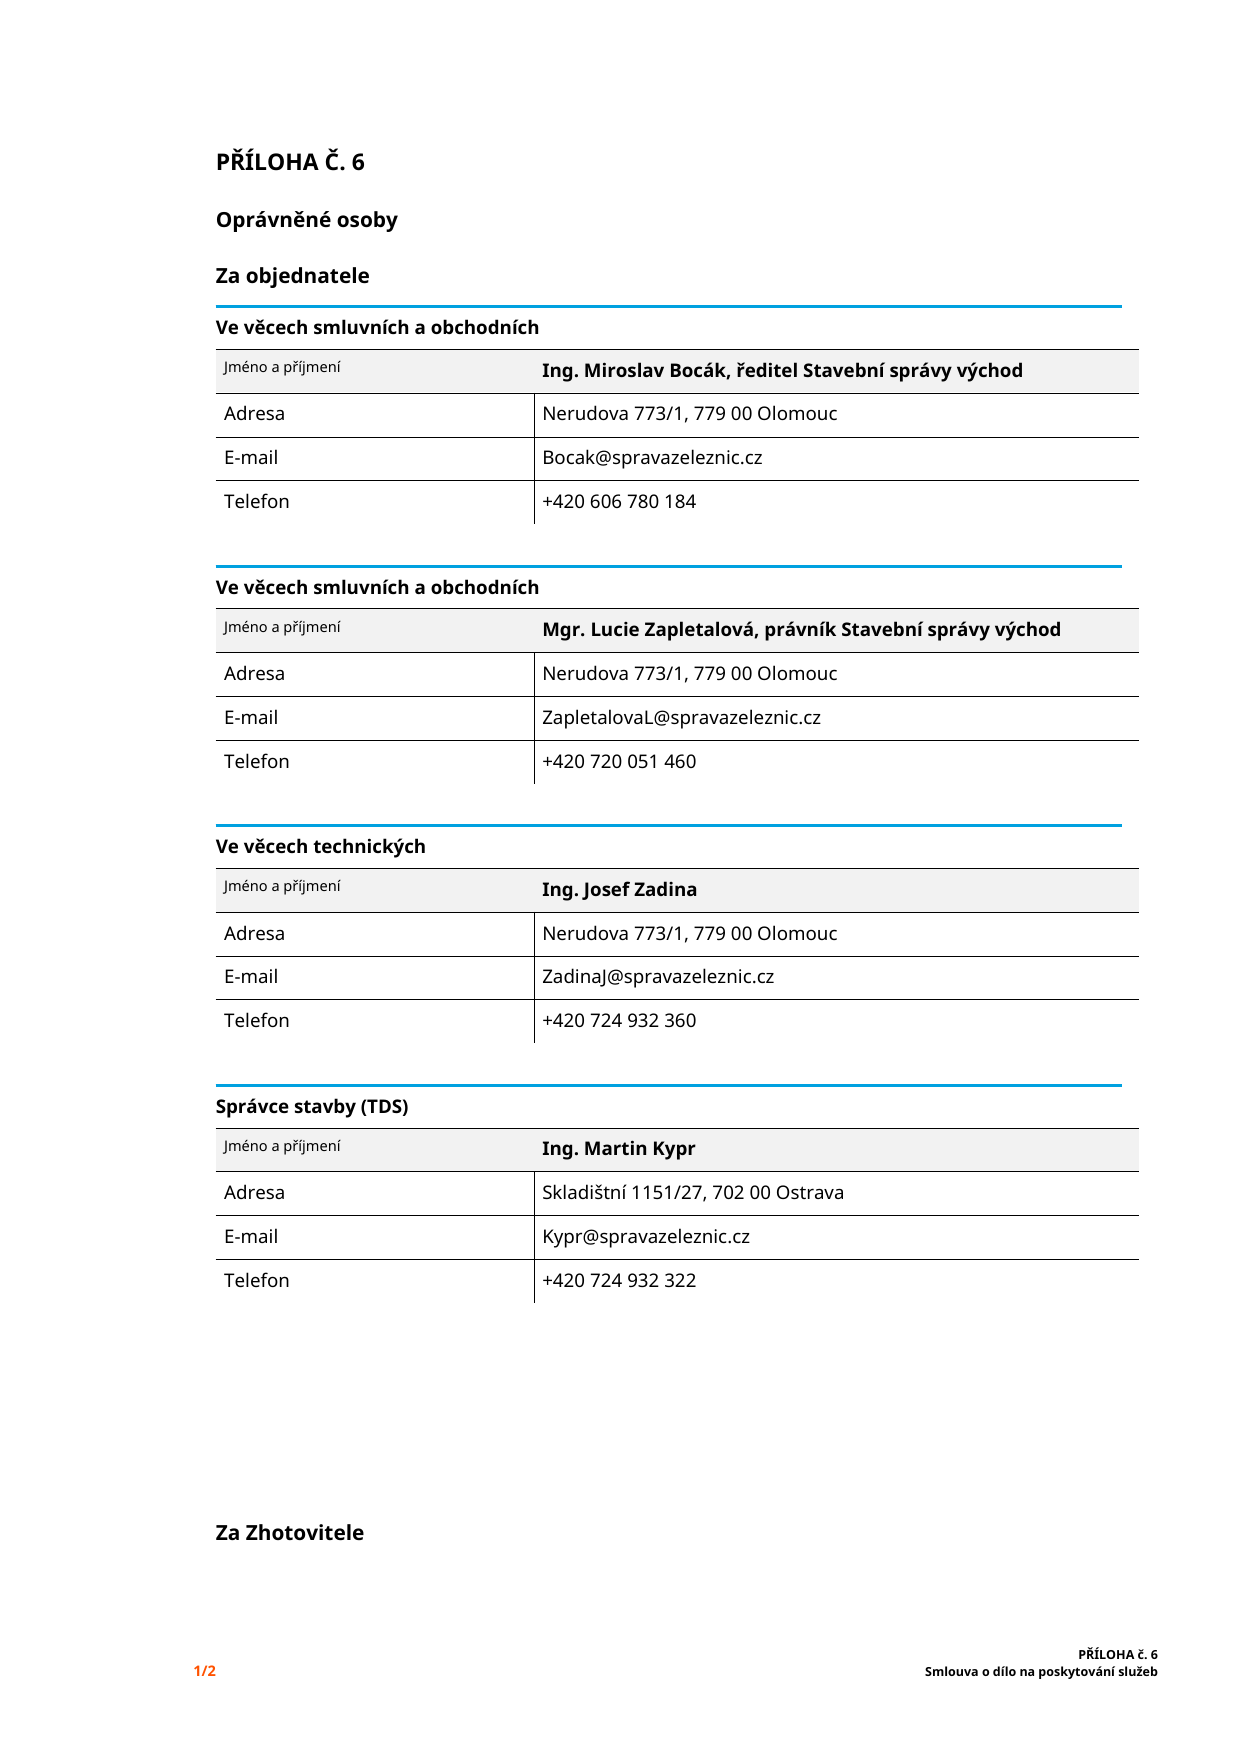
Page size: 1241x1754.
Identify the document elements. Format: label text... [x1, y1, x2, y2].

table_header Jméno a příjmení [216, 1129, 534, 1171]
table_cell ZapletalovaL@spravazeleznic.cz [535, 697, 1139, 740]
text Ve věcech smluvních a obchodních [216, 308, 1122, 340]
table_cell Skladištní 1151/27, 702 00 Ostrava [535, 1172, 1139, 1215]
table_cell Bocak@spravazeleznic.cz [535, 438, 1139, 480]
table_header Mgr. Lucie Zapletalová, právník Stavební správy východ [534, 609, 1139, 652]
table_cell Kypr@spravazeleznic.cz [535, 1216, 1139, 1259]
table_cell Nerudova 773/1, 779 00 Olomouc [535, 913, 1139, 956]
table_header Jméno a příjmení [216, 609, 534, 652]
text Ve věcech technických [216, 827, 1122, 859]
text Ve věcech smluvních a obchodních [216, 568, 1122, 599]
text Za Zhotovitele [216, 1518, 1122, 1546]
table_header Jméno a příjmení [216, 350, 534, 392]
table_cell Adresa [216, 653, 534, 696]
table_cell Adresa [216, 913, 534, 956]
text Správce stavby (TDS) [216, 1087, 1122, 1119]
table_cell Adresa [216, 394, 534, 436]
table_header Jméno a příjmení [216, 869, 534, 912]
table_header Ing. Miroslav Bocák, ředitel Stavební správy východ [534, 350, 1139, 392]
table_cell Nerudova 773/1, 779 00 Olomouc [535, 653, 1139, 696]
table_cell E-mail [216, 438, 534, 480]
table_cell Telefon [216, 1000, 534, 1043]
table_cell Nerudova 773/1, 779 00 Olomouc [535, 394, 1139, 436]
table_header Ing. Martin Kypr [534, 1129, 1139, 1171]
table_cell ZadinaJ@spravazeleznic.cz [535, 957, 1139, 999]
text Za objednatele [216, 261, 1122, 290]
table_cell Telefon [216, 741, 534, 784]
table_cell +420 724 932 322 [535, 1260, 1139, 1303]
text Oprávněné osoby [216, 205, 1122, 233]
table_cell E-mail [216, 697, 534, 740]
table_cell E-mail [216, 1216, 534, 1259]
table_header Ing. Josef Zadina [534, 869, 1139, 912]
table_cell +420 606 780 184 [535, 481, 1139, 524]
table_cell Telefon [216, 481, 534, 524]
table_cell Adresa [216, 1172, 534, 1215]
text Příloha č. 6 [216, 146, 1122, 177]
table_cell +420 720 051 460 [535, 741, 1139, 784]
table_cell +420 724 932 360 [535, 1000, 1139, 1043]
table_cell E-mail [216, 957, 534, 999]
table_cell Telefon [216, 1260, 534, 1303]
